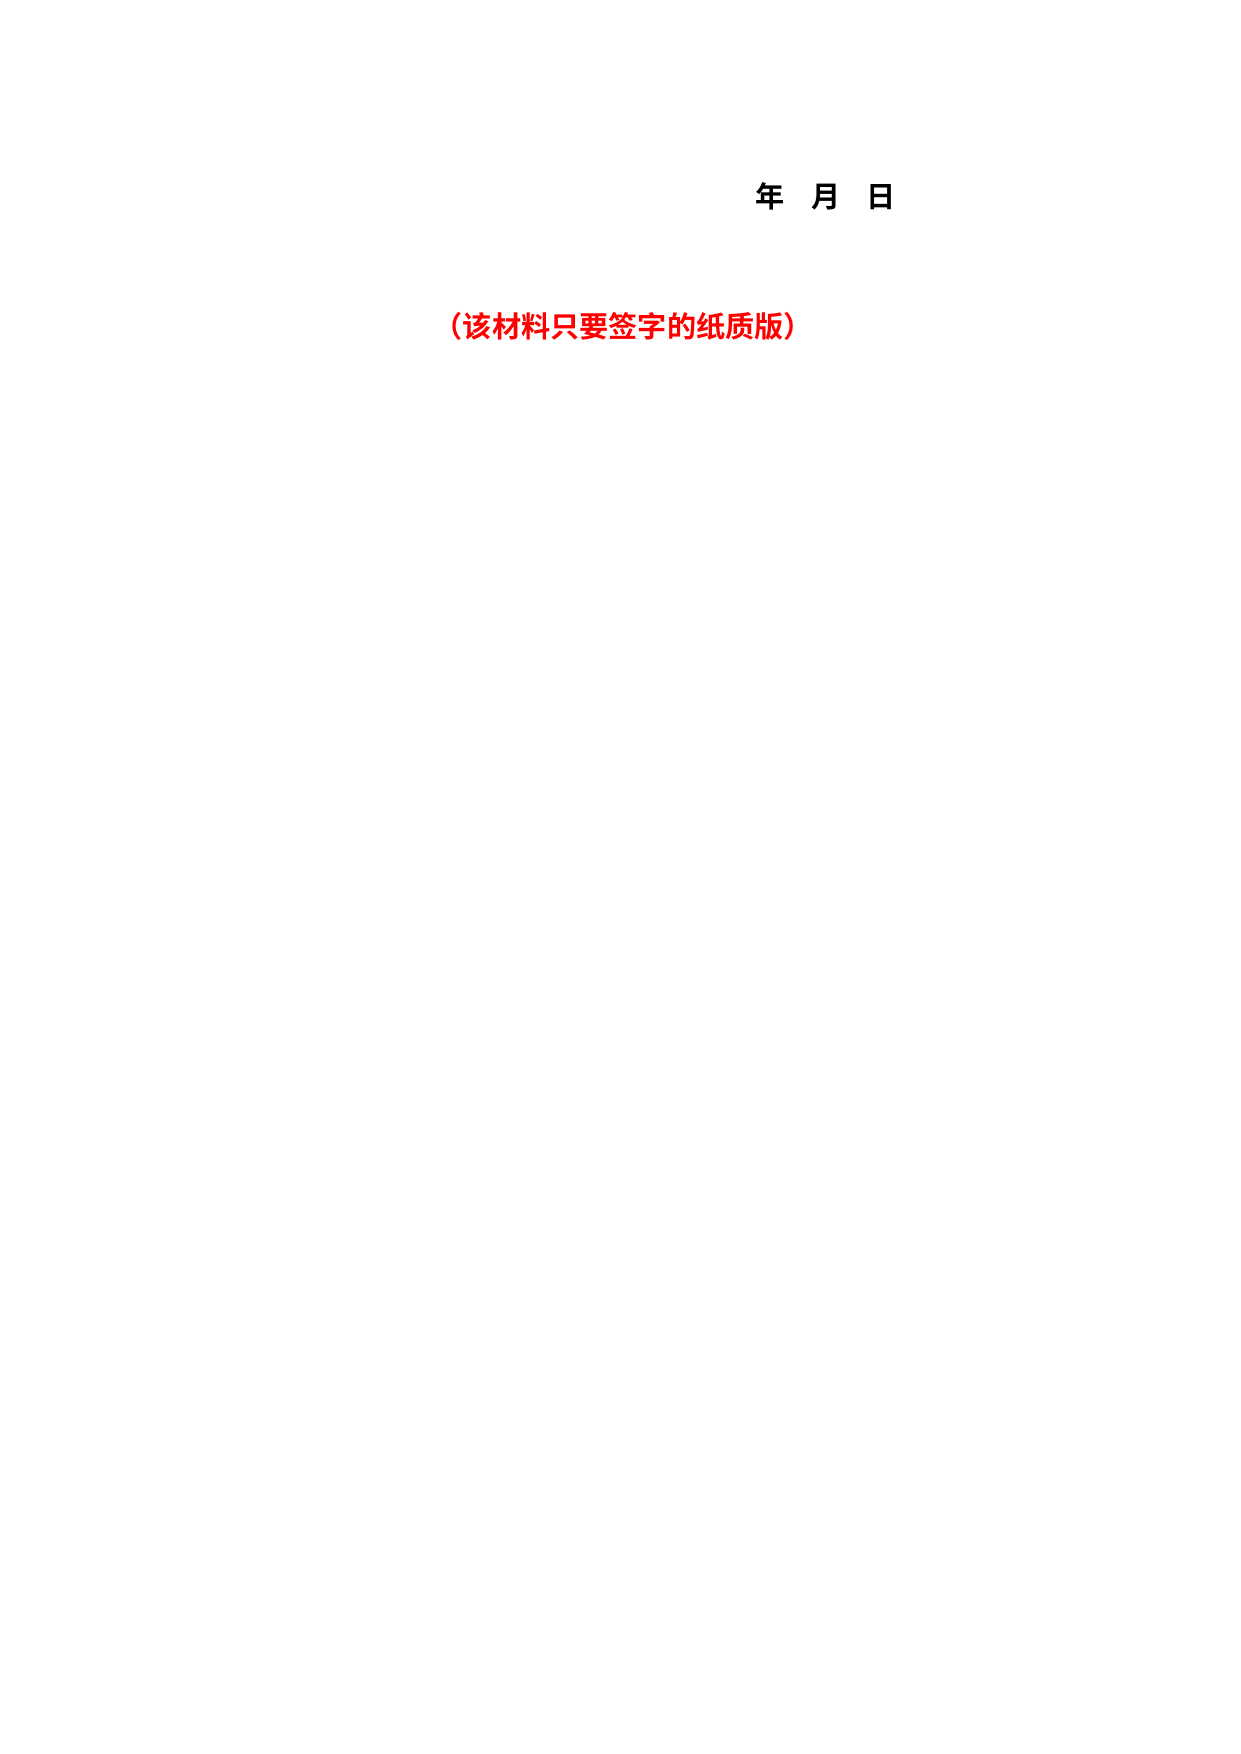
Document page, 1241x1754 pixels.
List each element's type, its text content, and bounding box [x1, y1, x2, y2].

text 年 月 日 [187, 162, 1053, 227]
text （该材料只要签字的纸质版） [187, 292, 1053, 357]
